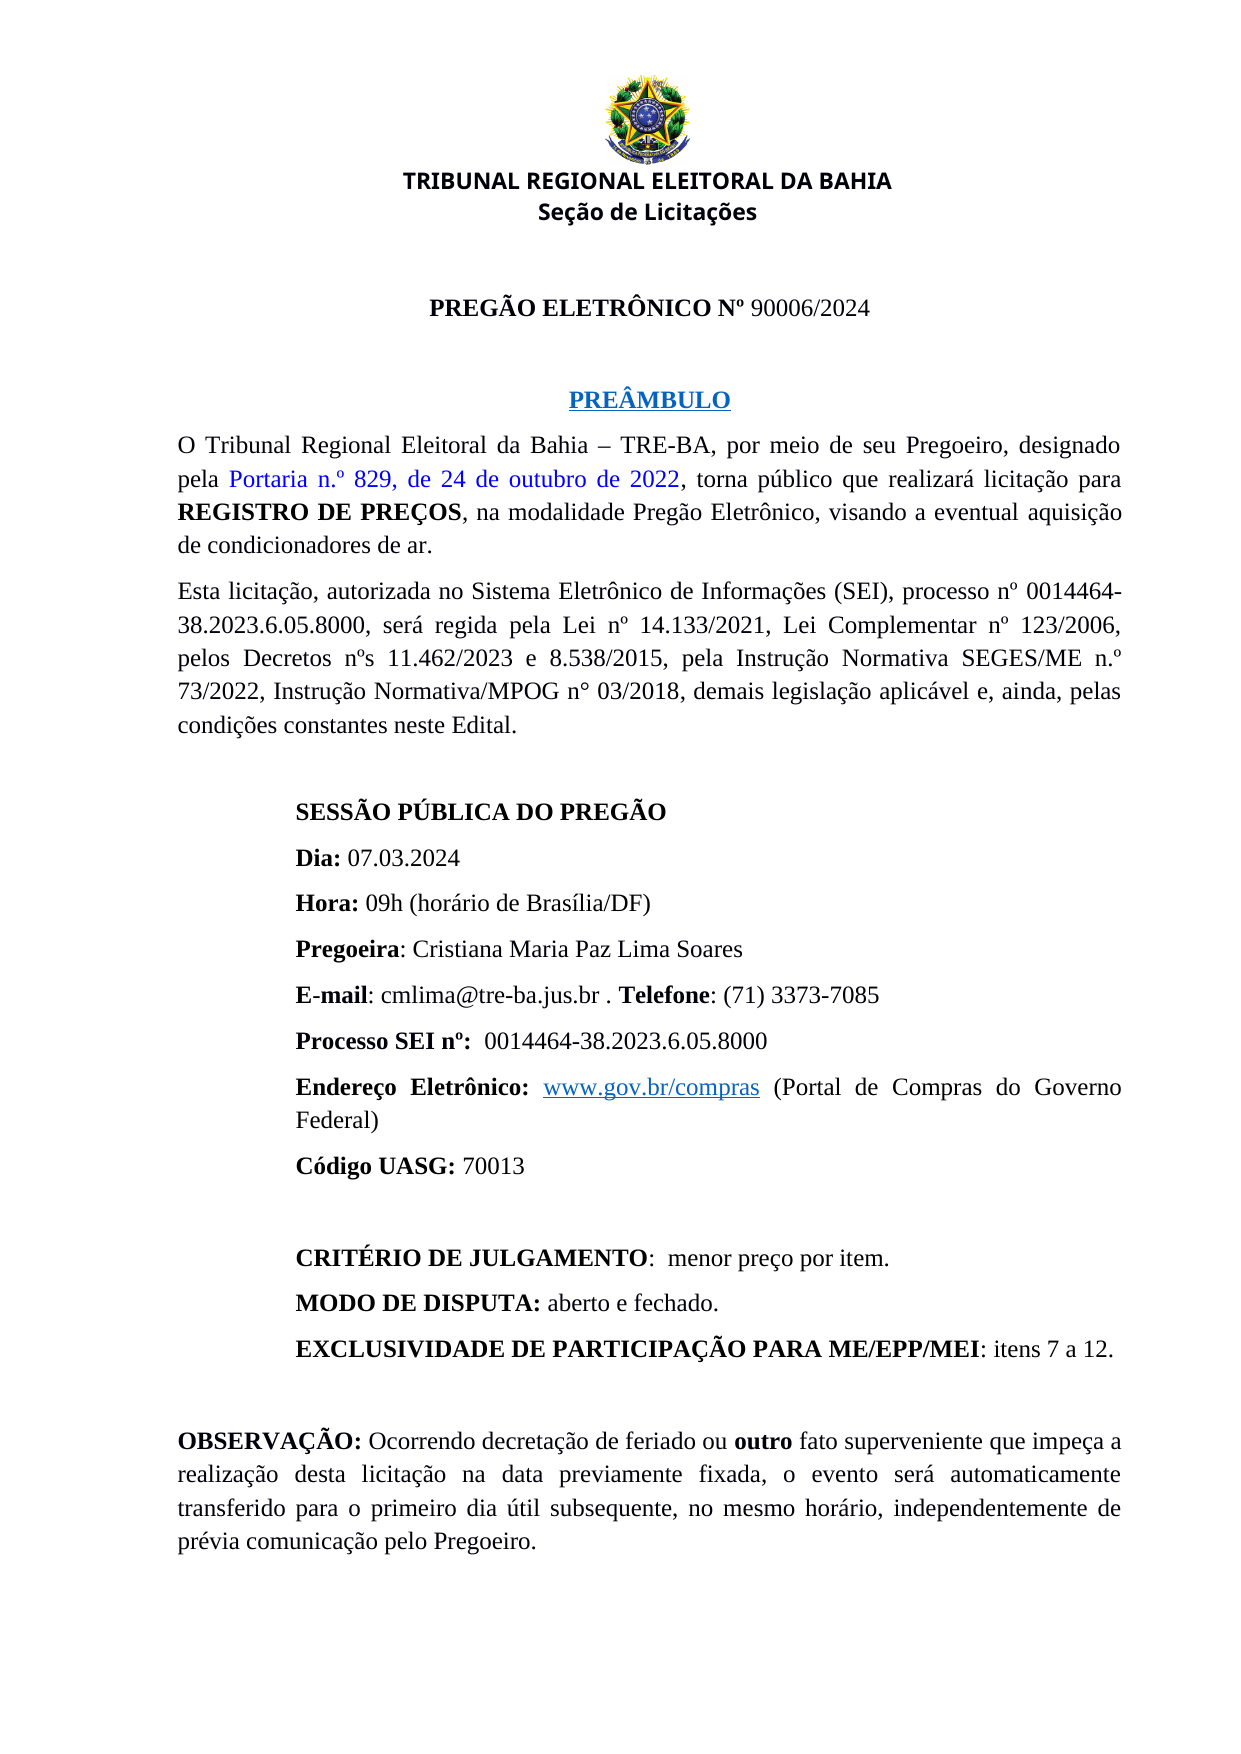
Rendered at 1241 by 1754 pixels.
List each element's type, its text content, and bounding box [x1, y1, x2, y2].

text OBSERVAÇÃO: Ocorrendo decretação de feriado ou outro fato superveniente que impeça a realização desta licitação na data previamente fixada, o evento será automaticamente transferido para o primeiro dia útil subsequente, no mesmo horário, independentemente de prévia comunicação pelo Pregoeiro. [177, 1423, 1122, 1556]
text Código UASG: 70013 [222, 1148, 1122, 1181]
text PREGÃO ELETRÔNICO Nº [177, 290, 1122, 323]
text SESSÃO PÚBLICA DO PREGÃO [295, 793, 1122, 827]
text Dia: 07.03.2024 [295, 839, 1122, 873]
text Esta licitação, autorizada no Sistema Eletrônico de Informações (SEI), processo nº , será regida pela Lei nº 14.133/2021, Lei Complementar nº 123/2006, pelos Decretos nºs 11.462/2023 e 8.538/2015, pela Instrução Normativa SEGES/ME n.º 73/2022, Instrução Normativa/MPOG n° 03/2018, demais legislação aplicável e, ainda, pelas condições constantes neste Edital. [177, 573, 1122, 740]
text Processo SEI nº: [222, 1023, 1122, 1056]
text EXCLUSIVIDADE DE PARTICIPAÇÃO PARA ME/EPP/MEI: itens 7 a 12. [295, 1331, 1122, 1364]
text CRITÉRIO DE JULGAMENTO: menor preço por item. [222, 1239, 1122, 1273]
text Endereço Eletrônico: www.gov.br/compras (Portal de Compras do Governo Federal) [295, 1068, 1122, 1135]
text PREÂMBULO [177, 381, 1122, 415]
text MODO DE DISPUTA: aberto e fechado. [222, 1285, 1122, 1318]
text E-mail: cmlima@tre-ba.jus.br . Telefone: (71) 3373-7085 [222, 977, 1122, 1010]
text Hora: 09h (horário de Brasília/DF) [295, 885, 1122, 918]
text O Tribunal Regional Eleitoral da Bahia – TRE-BA, por meio de seu Pregoeiro, designado pela Portaria n.º 829, de 24 de outubro de 2022, torna público que realizará licitação para REGISTRO DE PREÇOS, na modalidade Pregão Eletrônico, visando a eventual . [177, 427, 1122, 561]
text Pregoeira: Cristiana Maria Paz Lima Soares [222, 931, 1122, 964]
